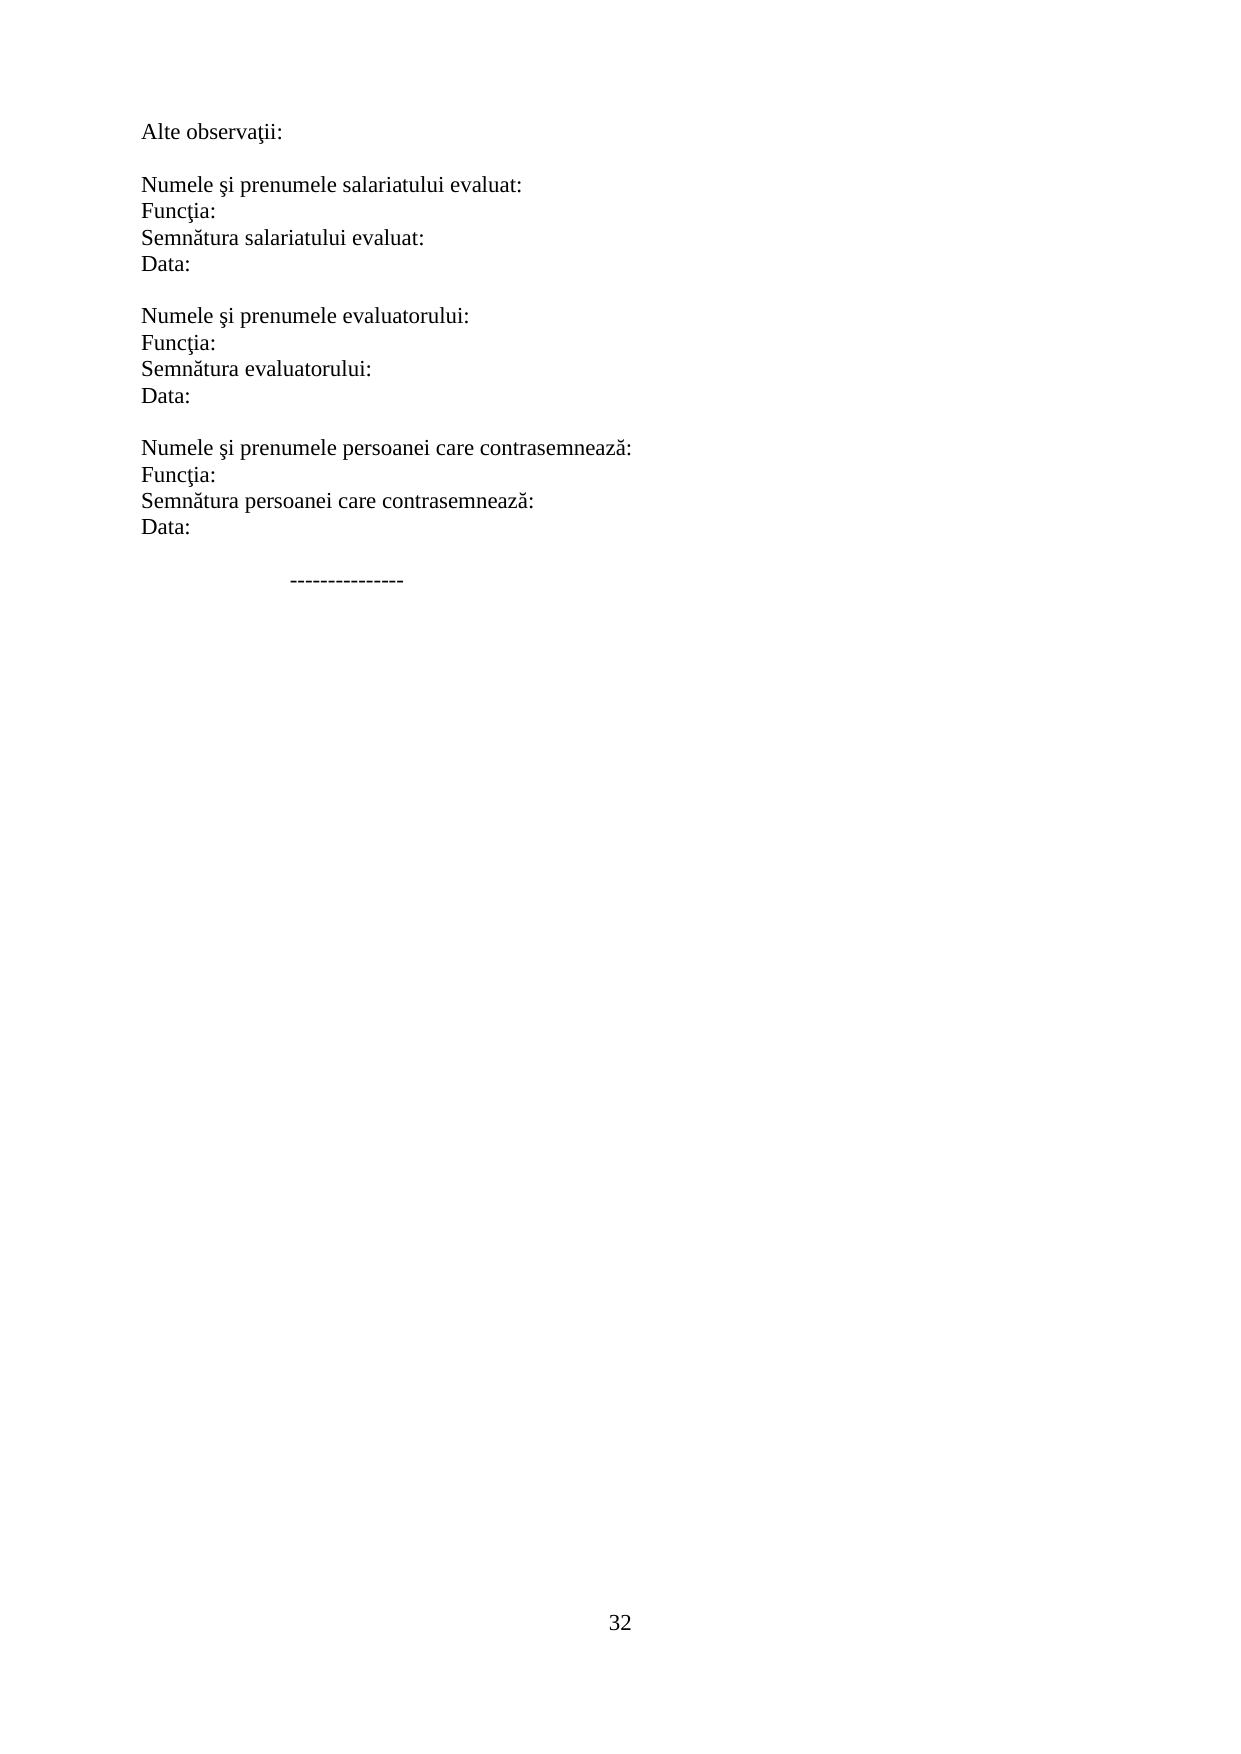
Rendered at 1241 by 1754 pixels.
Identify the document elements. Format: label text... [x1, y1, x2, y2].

text Funcţia: [118, 461, 1122, 487]
text Semnătura persoanei care contrasemnează: [118, 487, 1122, 513]
text Data: [118, 513, 1122, 540]
text Data: [118, 250, 1122, 276]
text Numele şi prenumele persoanei care contrasemnează: [118, 434, 1122, 461]
text Numele şi prenumele salariatului evaluat: [118, 171, 1122, 197]
text Semnătura salariatului evaluat: [118, 223, 1122, 250]
text Numele şi prenumele evaluatorului: [118, 303, 1122, 329]
text Data: [118, 382, 1122, 408]
text Alte observaţii: [118, 118, 1122, 144]
text Semnătura evaluatorului: [118, 355, 1122, 382]
text Funcţia: [118, 197, 1122, 223]
text --------------- [118, 566, 1122, 592]
text Funcţia: [118, 329, 1122, 355]
